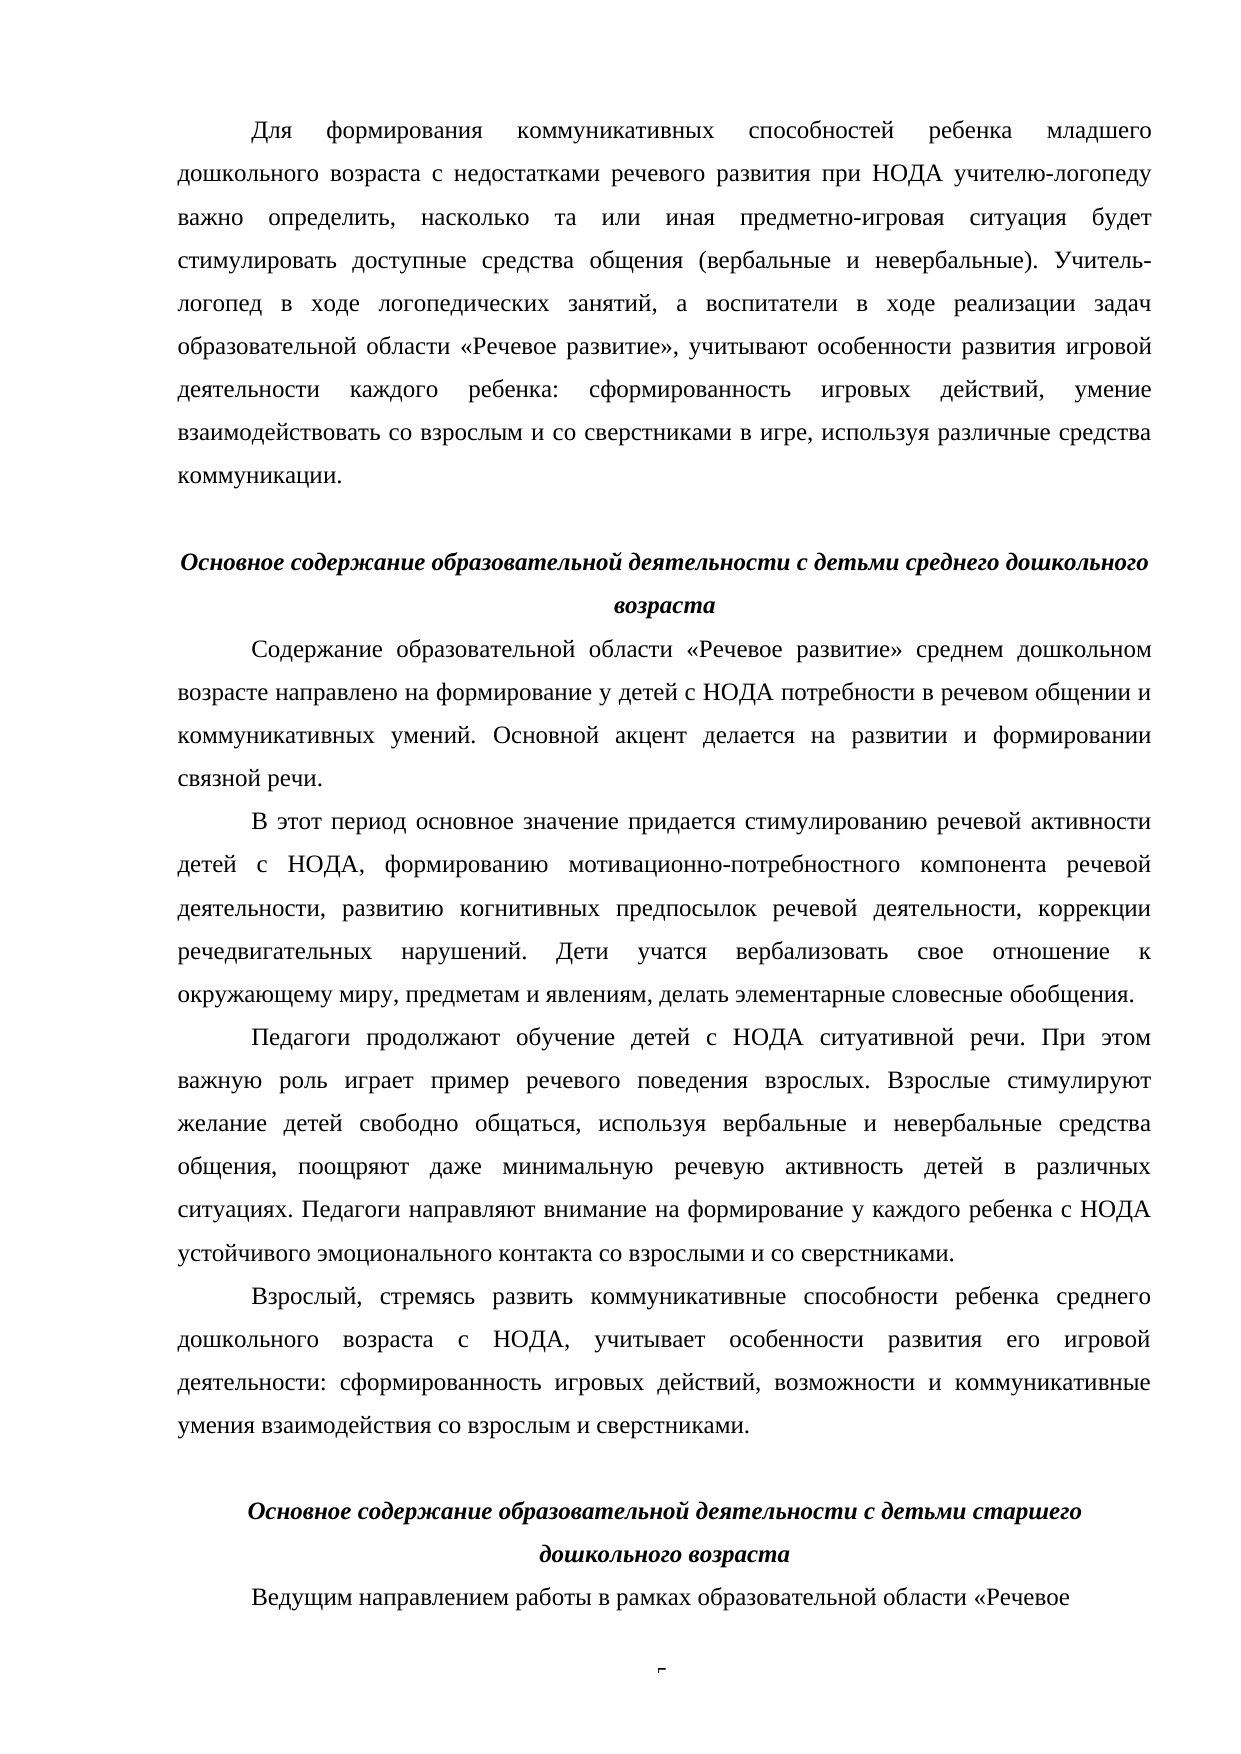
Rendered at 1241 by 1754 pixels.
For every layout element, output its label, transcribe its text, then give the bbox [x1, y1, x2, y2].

subtitle Основное содержание образовательной деятельности с детьми среднего дошкольного возраста [180, 547, 1149, 619]
text Для формирования коммуникативных способностей ребенка младшего дошкольного возраста с недостатками речевого развития при НОДА учителю-логопеду важно определить, насколько та или иная предметно-игровая ситуация будет стимулировать доступные средства общения (вербальные и невербальные). Учитель- логопед в ходе логопедических занятий, а воспитатели в ходе реализации задач образовательной области «Речевое развитие», учитывают особенности развития игровой деятельности каждого ребенка: сформированность игровых действий, умение взаимодействовать со взрослым и со сверстниками в игре, используя различные средства коммуникации. [177, 115, 1153, 489]
text Педагоги продолжают обучение детей с НОДА ситуативной речи. При этом важную роль играет пример речевого поведения взрослых. Взрослые стимулируют желание детей свободно общаться, используя вербальные и невербальные средства общения, поощряют даже минимальную речевую активность детей в различных ситуациях. Педагоги направляют внимание на формирование у каждого ребенка с НОДА устойчивого эмоционального контакта со взрослыми и со сверстниками. [177, 1022, 1152, 1266]
subtitle Основное содержание образовательной деятельности с детьми старшего дошкольного возраста [180, 1496, 1149, 1568]
text В этот период основное значение придается стимулированию речевой активности детей с НОДА, формированию мотивационно-потребностного компонента речевой деятельности, развитию когнитивных предпосылок речевой деятельности, коррекции речедвигательных нарушений. Дети учатся вербализовать свое отношение к окружающему миру, предметам и явлениям, делать элементарные словесные обобщения. [177, 806, 1152, 1008]
text Взрослый, стремясь развить коммуникативные способности ребенка среднего дошкольного возраста с НОДА, учитывает особенности развития его игровой деятельности: сформированность игровых действий, возможности и коммуникативные умения взаимодействия со взрослым и сверстниками. [177, 1281, 1152, 1439]
text Содержание образовательной области «Речевое развитие» среднем дошкольном возрасте направлено на формирование у детей с НОДА потребности в речевом общении и коммуникативных умений. Основной акцент делается на развитии и формировании связной речи. [177, 634, 1152, 792]
text Ведущим направлением работы в рамках образовательной области «Речевое [251, 1582, 1163, 1611]
